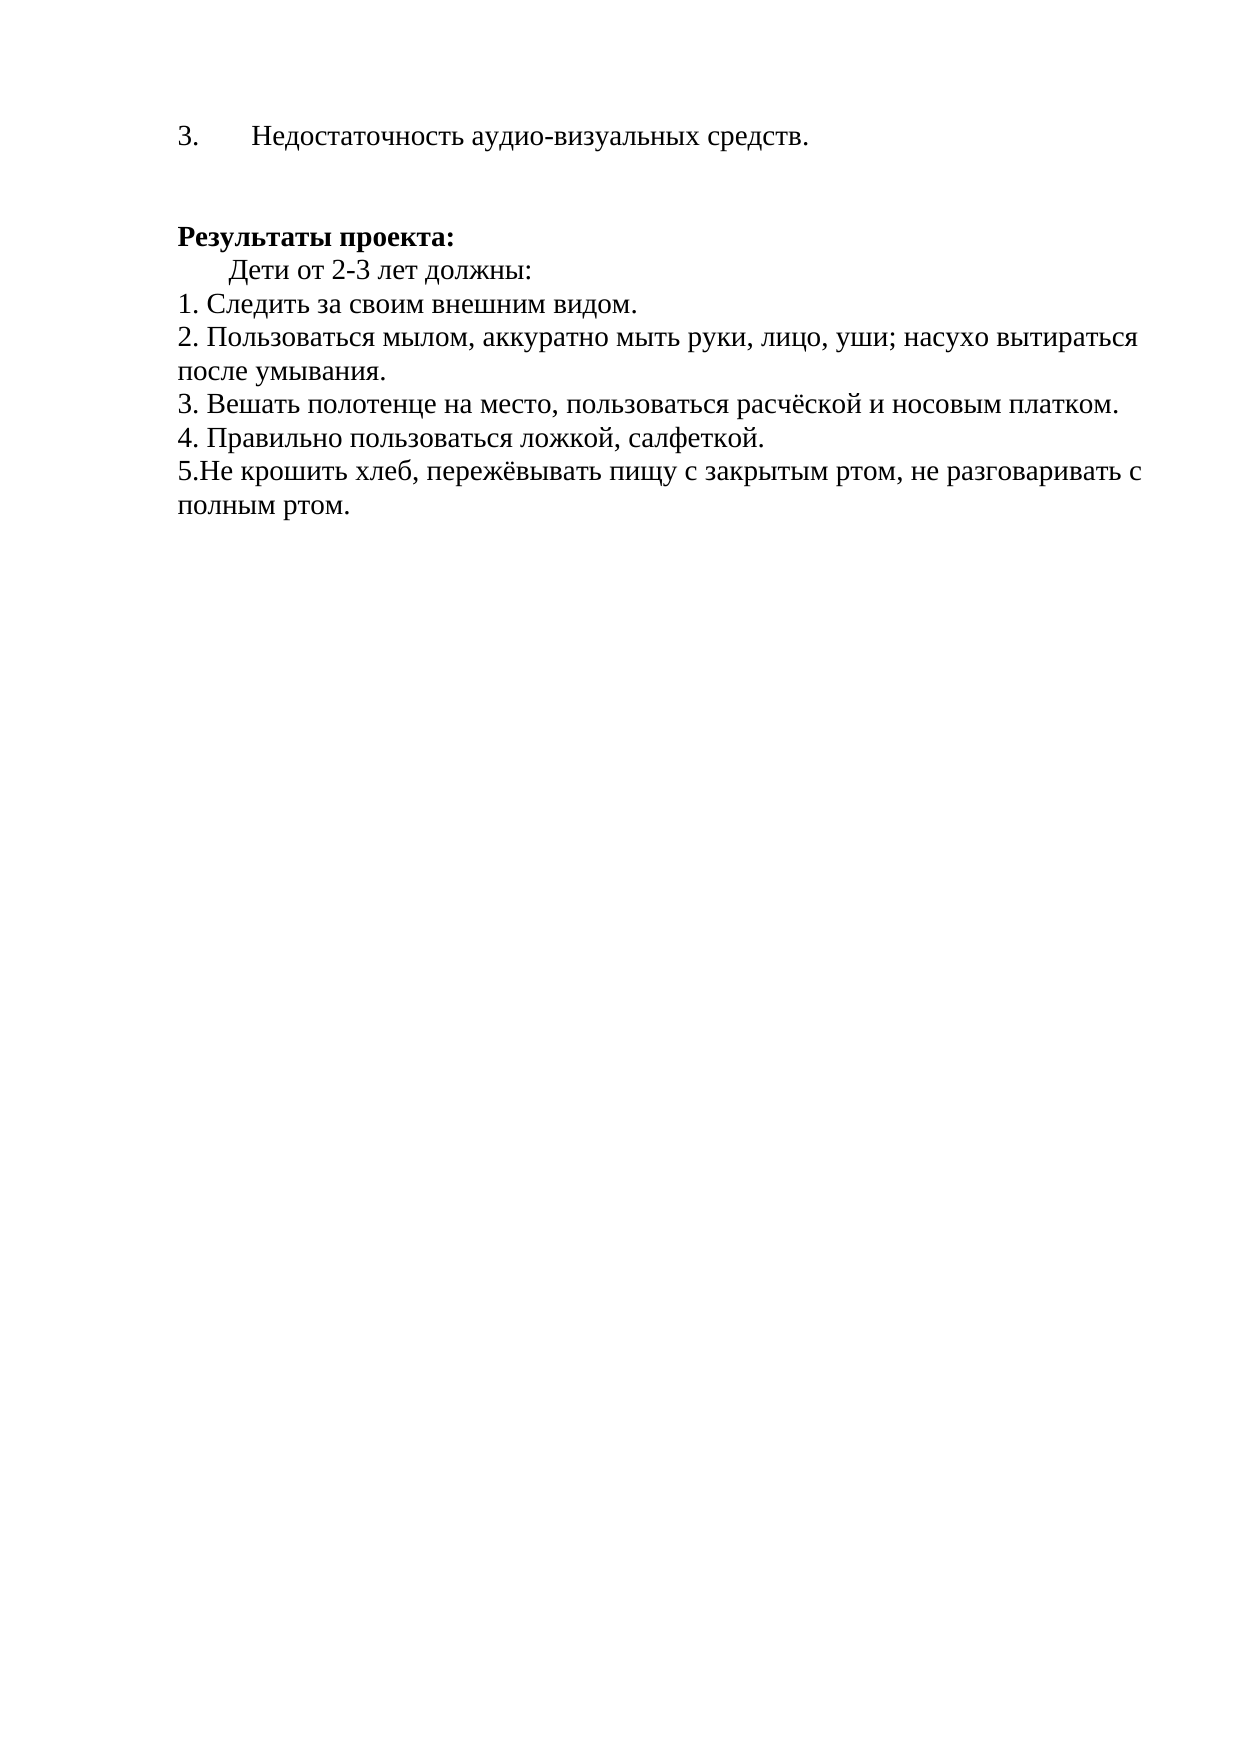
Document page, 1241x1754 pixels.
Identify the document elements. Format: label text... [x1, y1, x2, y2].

text 3. Недостаточность аудио-визуальных средств. [177, 118, 1152, 152]
text 5.Не крошить хлеб, пережёвывать пищу с закрытым ртом, не разговаривать с полным ртом. [177, 453, 1152, 521]
text Дети от 2-3 лет должны: [177, 252, 1152, 286]
text 4. Правильно пользоваться ложкой, салфеткой. [177, 420, 1152, 453]
text 2. Пользоваться мылом, аккуратно мыть руки, лицо, уши; насухо вытираться после умывания. [177, 319, 1152, 386]
text 3. Вешать полотенце на место, пользоваться расчёской и носовым платком. [177, 386, 1152, 420]
text 1. Следить за своим внешним видом. [177, 286, 1152, 319]
text Результаты проекта: [177, 219, 1152, 252]
